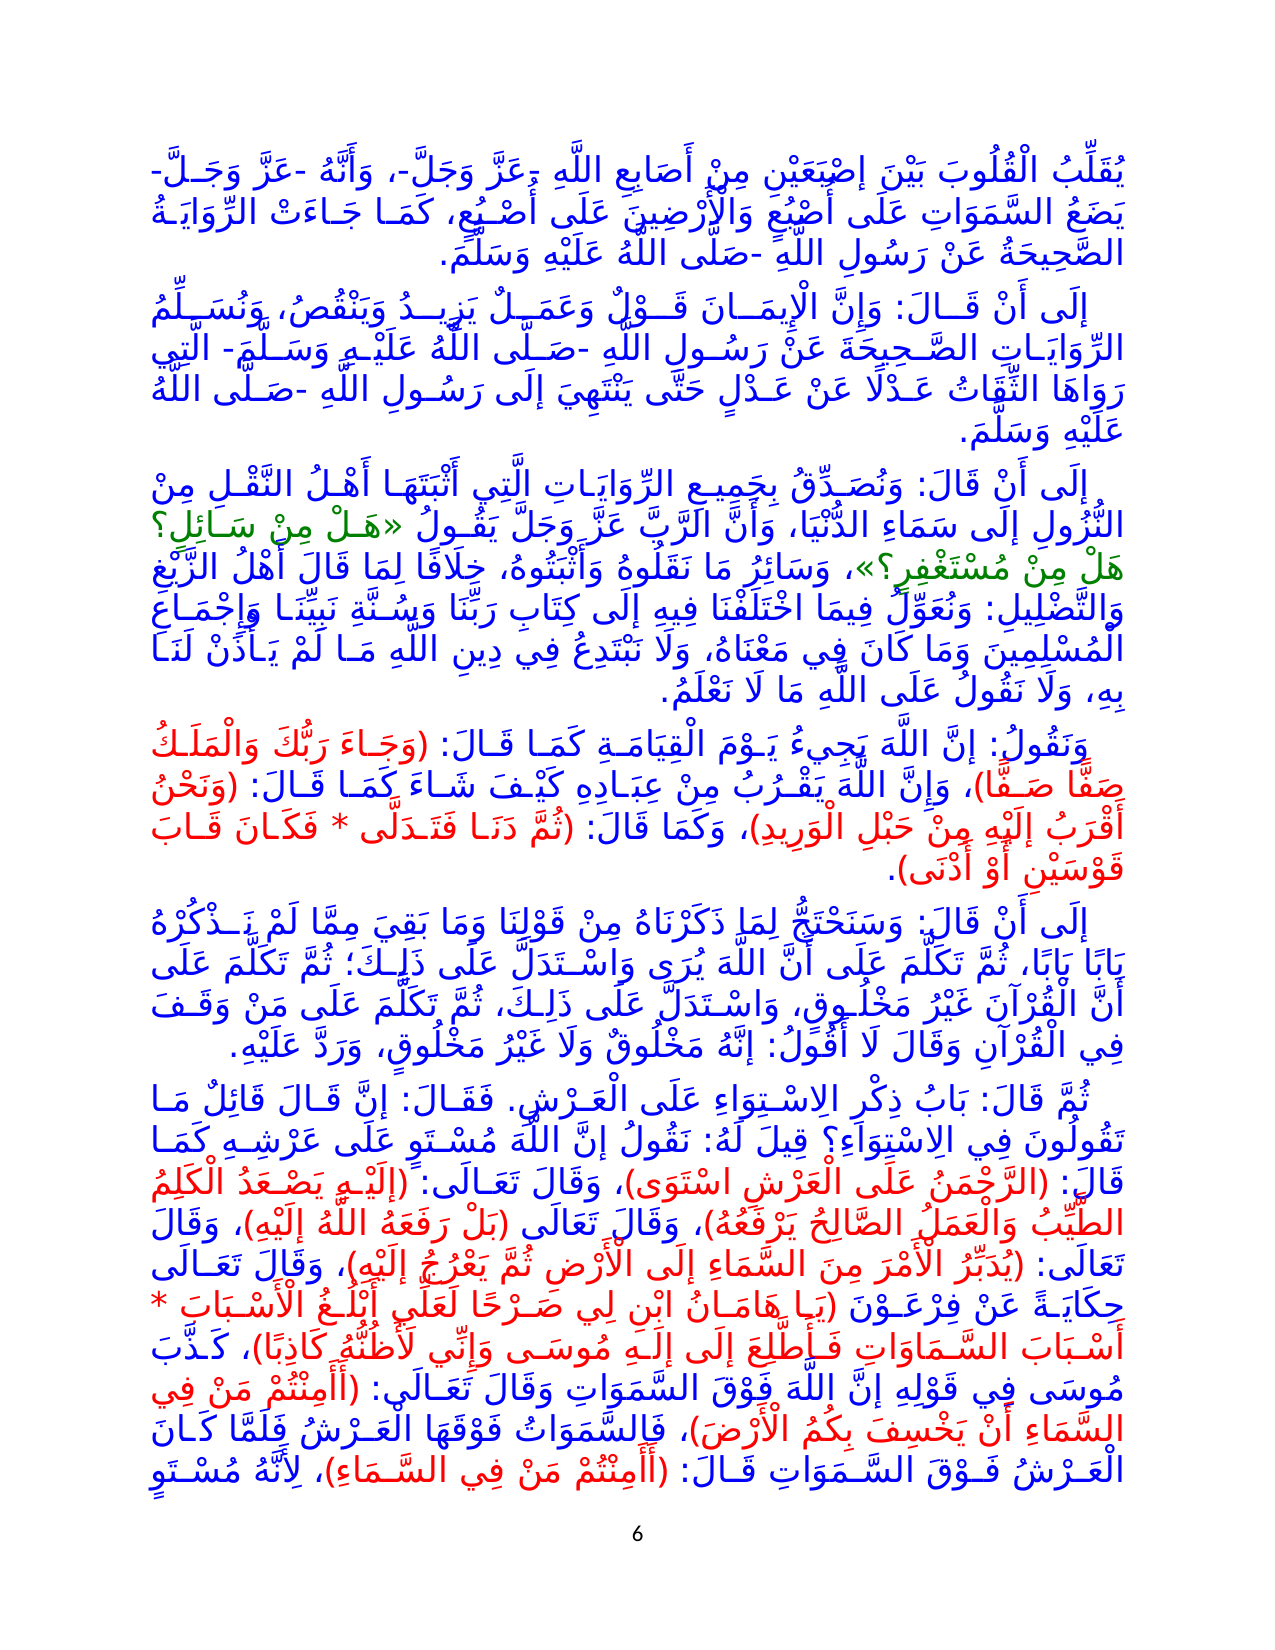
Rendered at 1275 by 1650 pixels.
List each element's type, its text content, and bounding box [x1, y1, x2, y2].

text إلَى أَنْ قَالَ: وَإِنَّ الْإِيمَانَ قَوْلٌ وَعَمَلٌ يَزِيدُ وَيَنْقُصُ، وَنُسَلِّمُ الرِّوَايَاتِ الصَّحِيحَةَ عَنْ رَسُولِ اللَّهِ -صَلَّى اللَّهُ عَلَيْهِ وَسَلَّمَ- الَّتِي رَوَاهَا الثِّقَاتُ عَدْلًا عَنْ عَدْلٍ حَتَّى يَنْتَهِيَ إلَى رَسُولِ اللَّهِ -صَلَّى اللَّهُ عَلَيْهِ وَسَلَّمَ. [150, 286, 1125, 451]
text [150, 1079, 1125, 1491]
text وَنَقُولُ: إنَّ اللَّهَ يَجِيءُ يَوْمَ الْقِيَامَةِ كَمَا قَالَ: ﴿وَجَاءَ رَبُّكَ وَالْمَلَكُ صَفًّا صَفًّا﴾، وَإِنَّ اللَّهَ يَقْرُبُ مِنْ عِبَادِهِ كَيْفَ شَاءَ كَمَا قَالَ: ﴿وَنَحْنُ أَقْرَبُ إلَيْهِ مِنْ حَبْلِ الْوَرِيدِ﴾، وَكَمَا قَالَ: ﴿ثُمَّ دَنَا فَتَدَلَّى * فَكَانَ قَابَ قَوْسَيْنِ أَوْ أَدْنَى﴾. [150, 724, 1125, 889]
text إلَى أَنْ قَالَ: وَنُصَدِّقُ بِجَمِيعِ الرِّوَايَاتِ الَّتِي أَثْبَتَهَا أَهْلُ النَّقْلِ مِنْ النُّزُولِ إلَى سَمَاءِ الدُّنْيَا، وَأَنَّ الرَّبَّ عَزَّ وَجَلَّ يَقُولُ «هَلْ مِنْ سَائِلٍ؟ هَلْ مِنْ مُسْتَغْفِرٍ؟»، وَسَائِرُ مَا نَقَلُوهُ وَأَثْبَتُوهُ، خِلَافًا لِمَا قَالَ أَهْلُ الزَّيْغِ وَالتَّضْلِيلِ: وَنُعَوِّلُ فِيمَا اخْتَلَفْنَا فِيهِ إلَى كِتَابِ رَبِّنَا وَسُنَّةِ نَبِيِّنَا وَإِجْمَاعِ الْمُسْلِمِينَ وَمَا كَانَ فِي مَعْنَاهُ، وَلَا نَبْتَدِعُ فِي دِينِ اللَّهِ مَا لَمْ يَأْذَنْ لَنَا بِهِ، وَلَا نَقُولُ عَلَى اللَّهِ مَا لَا نَعْلَمُ. [150, 464, 1125, 711]
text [150, 150, 1125, 274]
text إلَى أَنْ قَالَ: وَسَنَحْتَجُّ لِمَا ذَكَرْنَاهُ مِنْ قَوْلِنَا وَمَا بَقِيَ مِمَّا لَمْ نَذْكُرْهُ بَابًا بَابًا، ثُمَّ تَكَلَّمَ عَلَى أَنَّ اللَّهَ يُرَى وَاسْتَدَلَّ عَلَى ذَلِكَ؛ ثُمَّ تَكَلَّمَ عَلَى أَنَّ الْقُرْآنَ غَيْرُ مَخْلُوقٍ، وَاسْتَدَلَّ عَلَى ذَلِكَ، ثُمَّ تَكَلَّمَ عَلَى مَنْ وَقَفَ فِي الْقُرْآنِ وَقَالَ لَا أَقُولُ: إنَّهُ مَخْلُوقٌ وَلَا غَيْرُ مَخْلُوقٍ، وَرَدَّ عَلَيْهِ. [150, 901, 1125, 1066]
